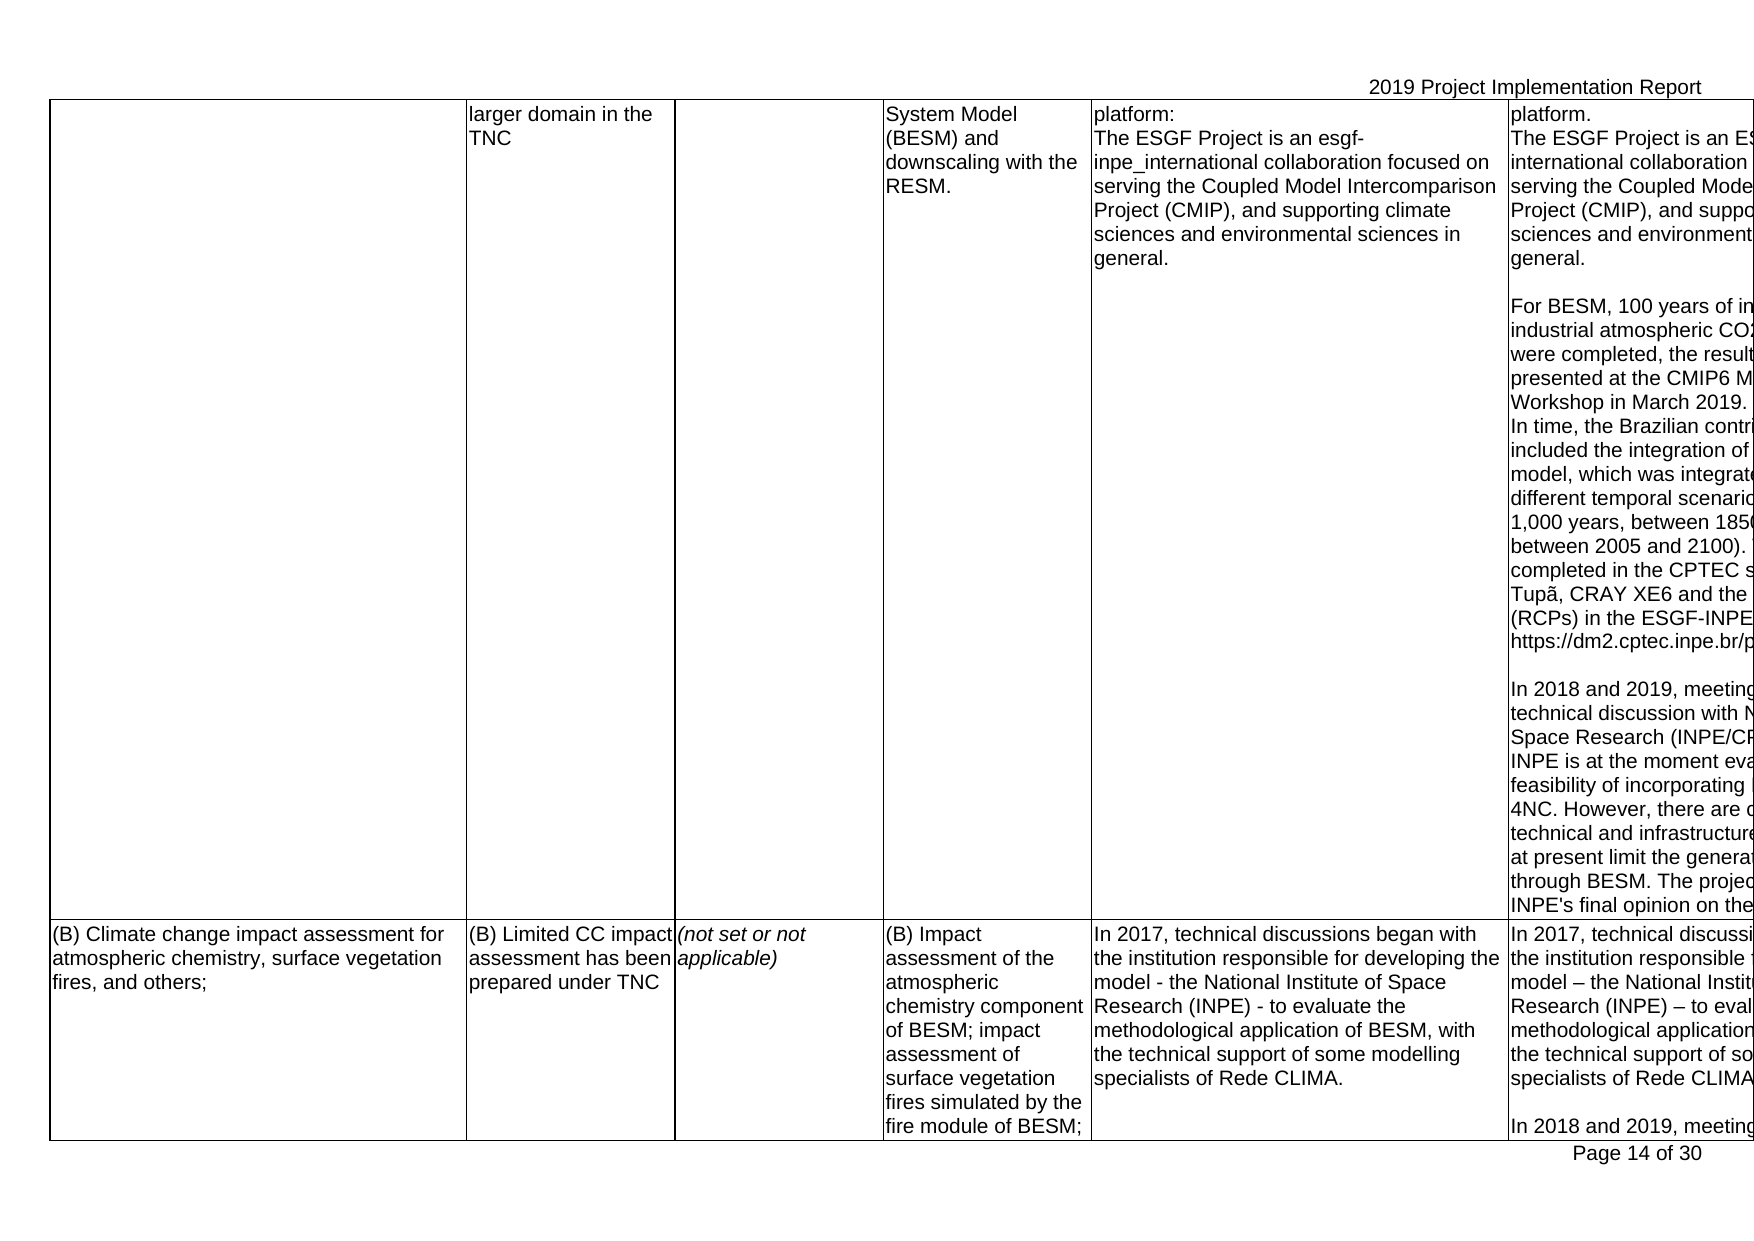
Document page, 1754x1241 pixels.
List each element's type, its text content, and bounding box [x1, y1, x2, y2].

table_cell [884, 100, 1091, 919]
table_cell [51, 920, 466, 1140]
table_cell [676, 920, 883, 1140]
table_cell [1092, 920, 1508, 1140]
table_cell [1092, 100, 1508, 919]
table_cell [1509, 920, 1753, 1140]
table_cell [467, 100, 674, 919]
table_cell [467, 920, 674, 1140]
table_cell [51, 100, 466, 919]
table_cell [884, 920, 1091, 1140]
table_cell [676, 100, 883, 919]
